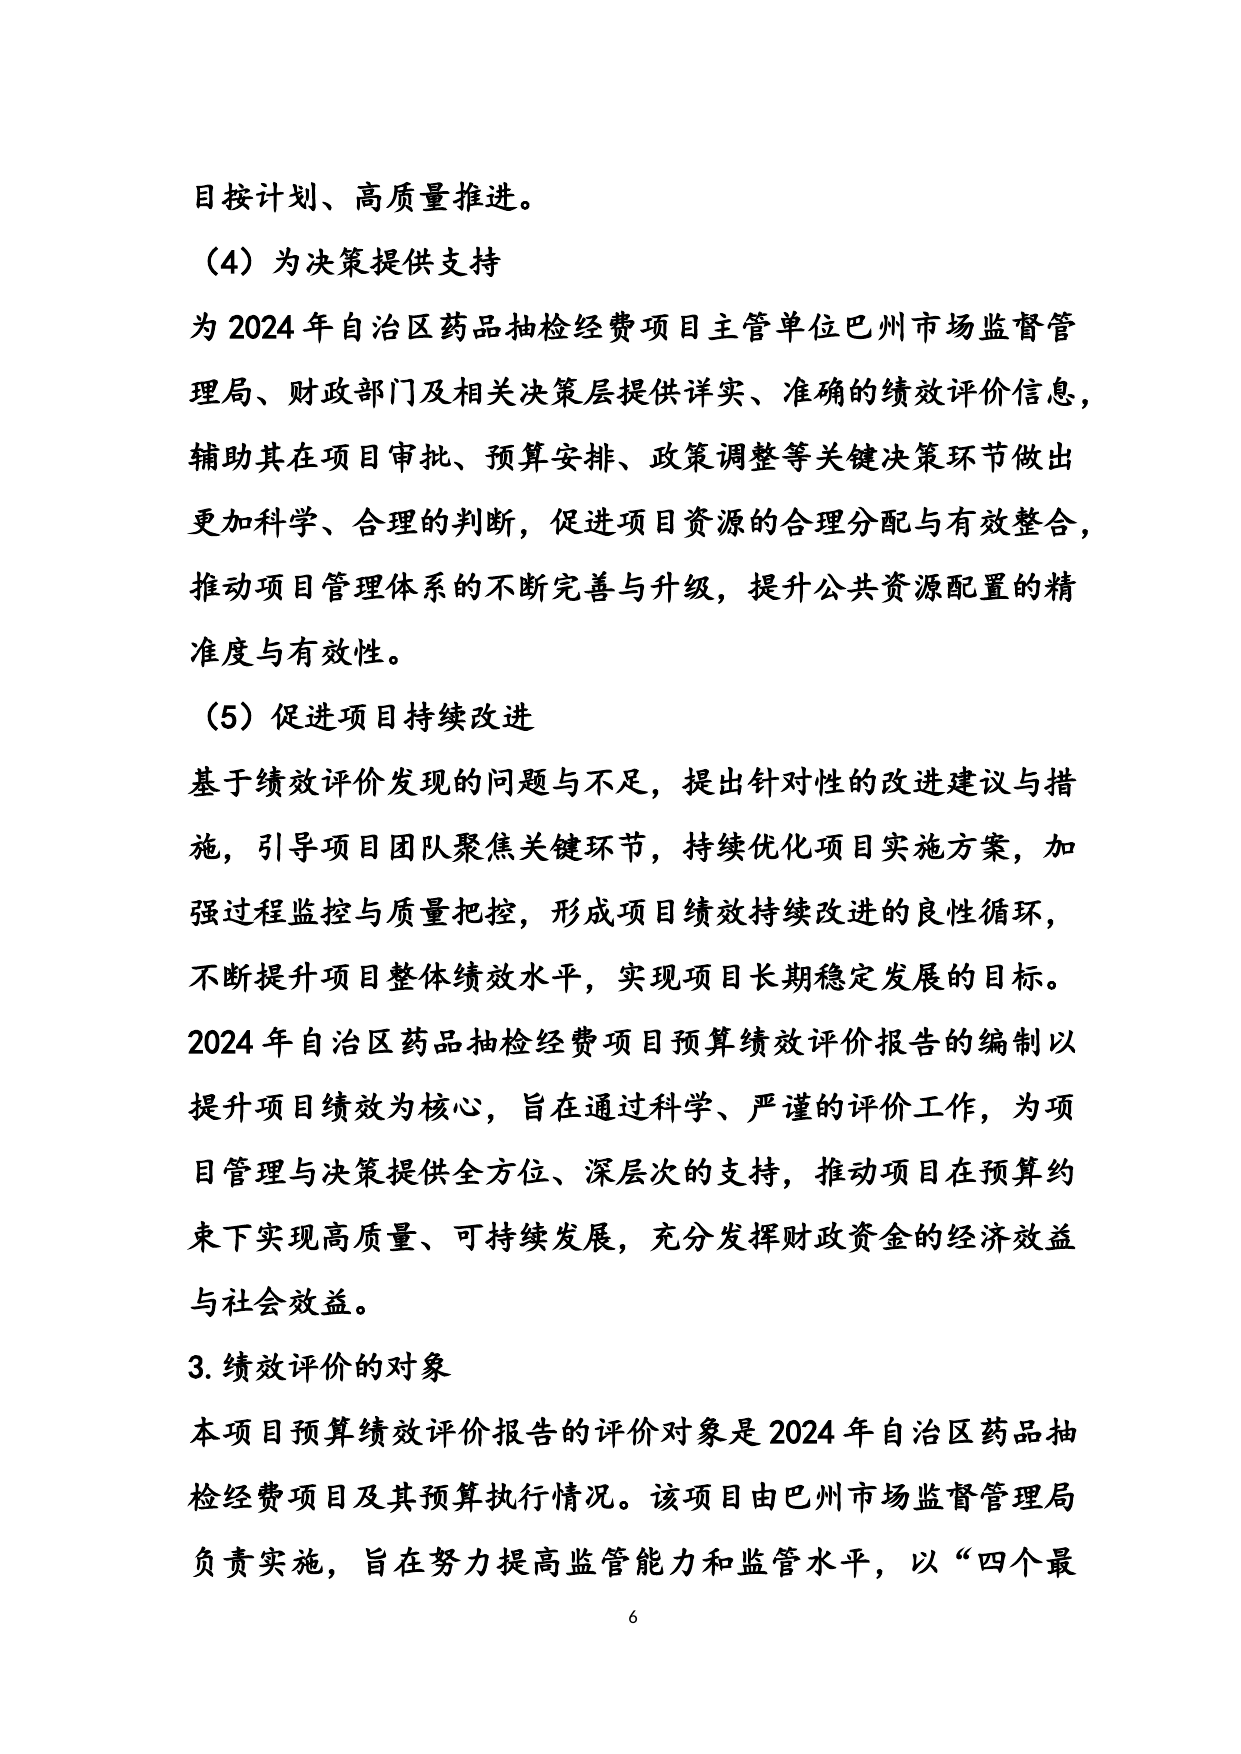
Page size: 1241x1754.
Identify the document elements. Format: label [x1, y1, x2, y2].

text [187, 162, 1078, 1592]
